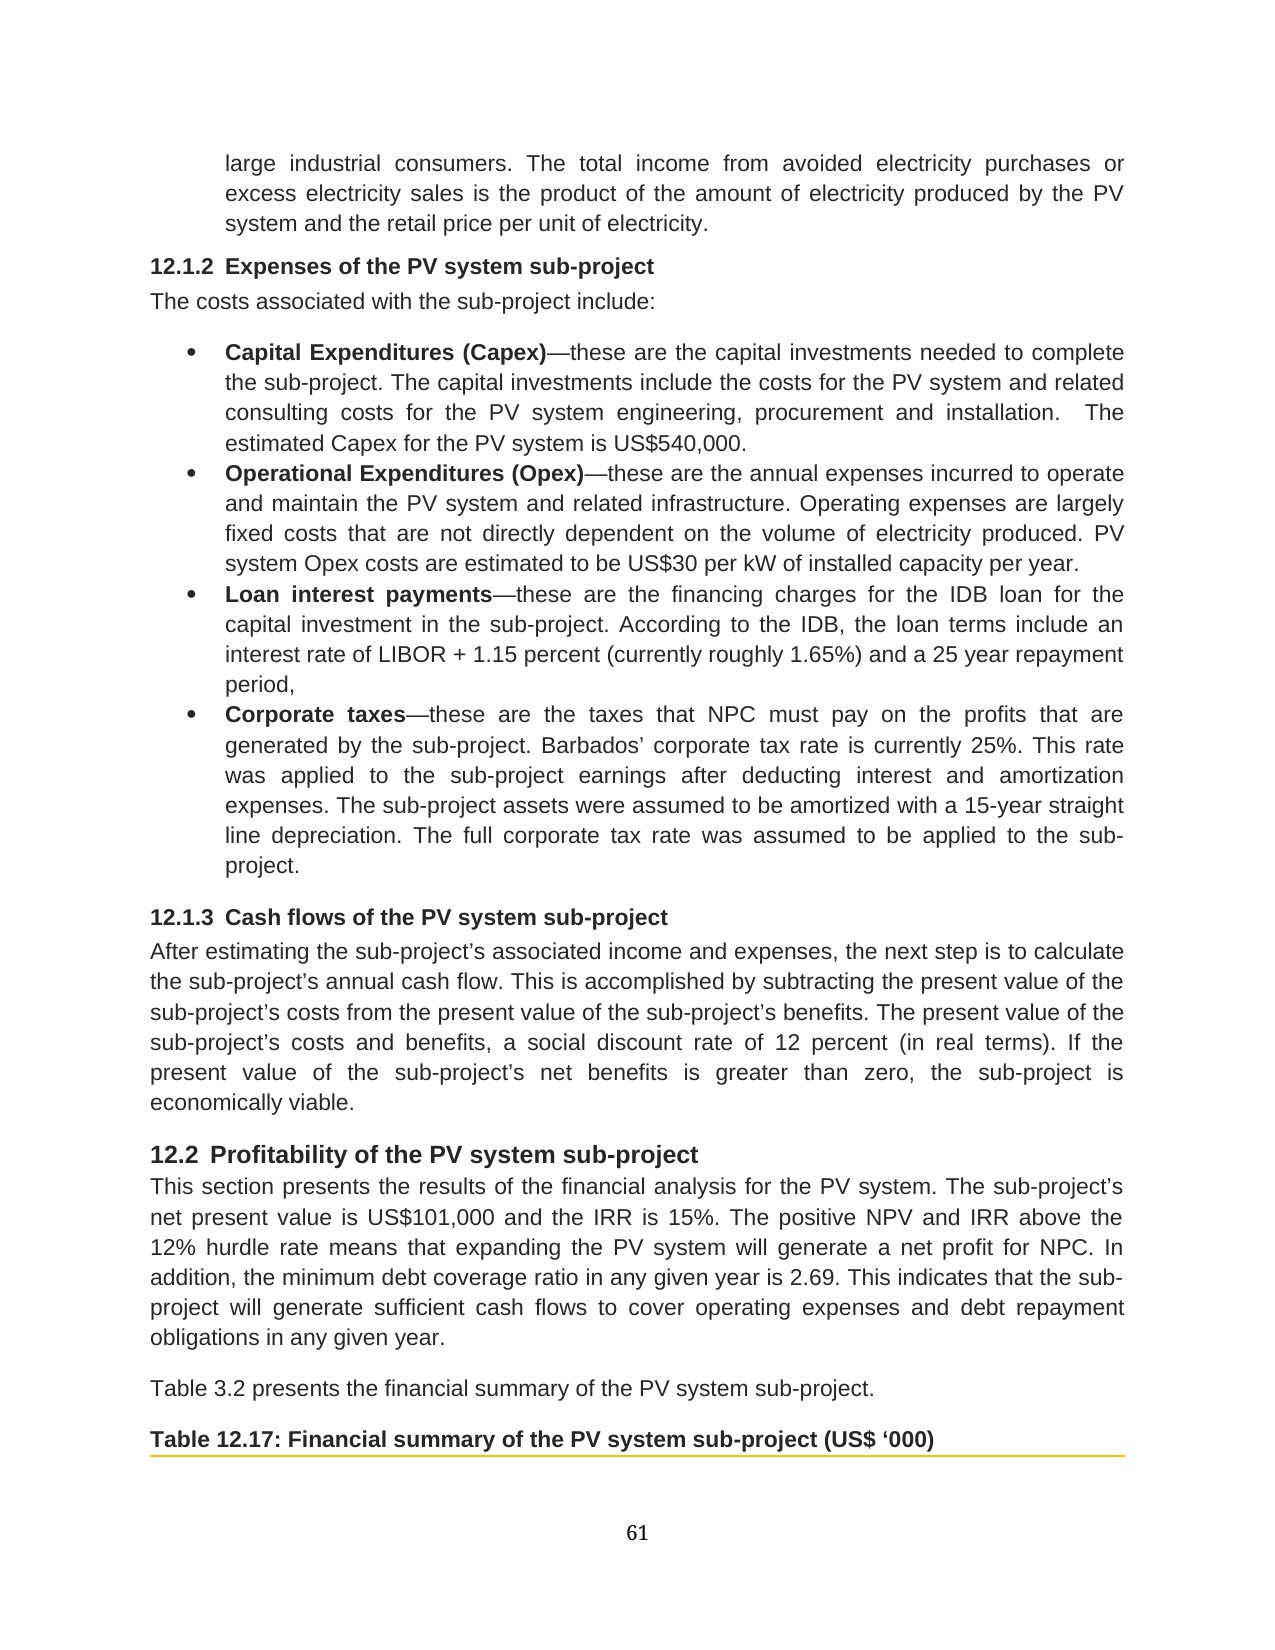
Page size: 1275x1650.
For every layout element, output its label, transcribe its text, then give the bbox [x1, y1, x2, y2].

text After estimating the sub-project’s associated income and expenses, the next step is to calculate the sub-project’s annual cash flow. This is accomplished by subtracting the present value of the sub-project’s costs from the present value of the sub-project’s benefits. The present value of the sub-project’s costs and benefits, a social discount rate of 12 percent (in real terms). If the present value of the sub-project’s net benefits is greater than zero, the sub-project is economically viable. [150, 938, 1125, 1116]
subtitle Expenses of the PV system sub-project [150, 253, 1125, 279]
subtitle Cash flows of the PV system sub-project [150, 903, 1125, 930]
list Loan interest payments—these are the financing charges for the IDB loan for the capital investment in the sub-project. According to the IDB, the loan terms include an interest rate of LIBOR + 1.15 percent (currently roughly 1.65%) and a 25 year repayment period, [187, 581, 1125, 697]
text This section presents the results of the financial analysis for the PV system. The sub-project’s net present value is US$101,000 and the IRR is 15%. The positive NPV and IRR above the 12% hurdle rate means that expanding the PV system will generate a net profit for NPC. In addition, the minimum debt coverage ratio in any given year is 2.69. This indicates that the sub-project will generate sufficient cash flows to cover operating expenses and debt repayment obligations in any given year. [150, 1173, 1125, 1351]
subtitle Profitability of the PV system sub-project [150, 1140, 1125, 1169]
list Corporate taxes—these are the taxes that NPC must pay on the profits that are generated by the sub-project. Barbados’ corporate tax rate is currently 25%. This rate was applied to the sub-project earnings after deducting interest and amortization expenses. The sub-project assets were assumed to be amortized with a 15-year straight line depreciation. The full corporate tax rate was assumed to be applied to the sub-project. [187, 701, 1125, 879]
list Capital Expenditures (Capex)—these are the capital investments needed to complete the sub-project. The capital investments include the costs for the PV system and related consulting costs for the PV system engineering, procurement and installation. The estimated Capex for the PV system is US$540,000. [187, 339, 1125, 456]
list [187, 150, 1125, 237]
text The costs associated with the sub-project include: [150, 288, 1125, 314]
list Operational Expenditures (Opex)—these are the annual expenses incurred to operate and maintain the PV system and related infrastructure. Operating expenses are largely fixed costs that are not directly dependent on the volume of electricity produced. PV system Opex costs are estimated to be US$30 per kW of installed capacity per year. [187, 460, 1125, 577]
text Table 12.2 presents the financial summary of the PV system sub-project. [150, 1375, 1125, 1402]
